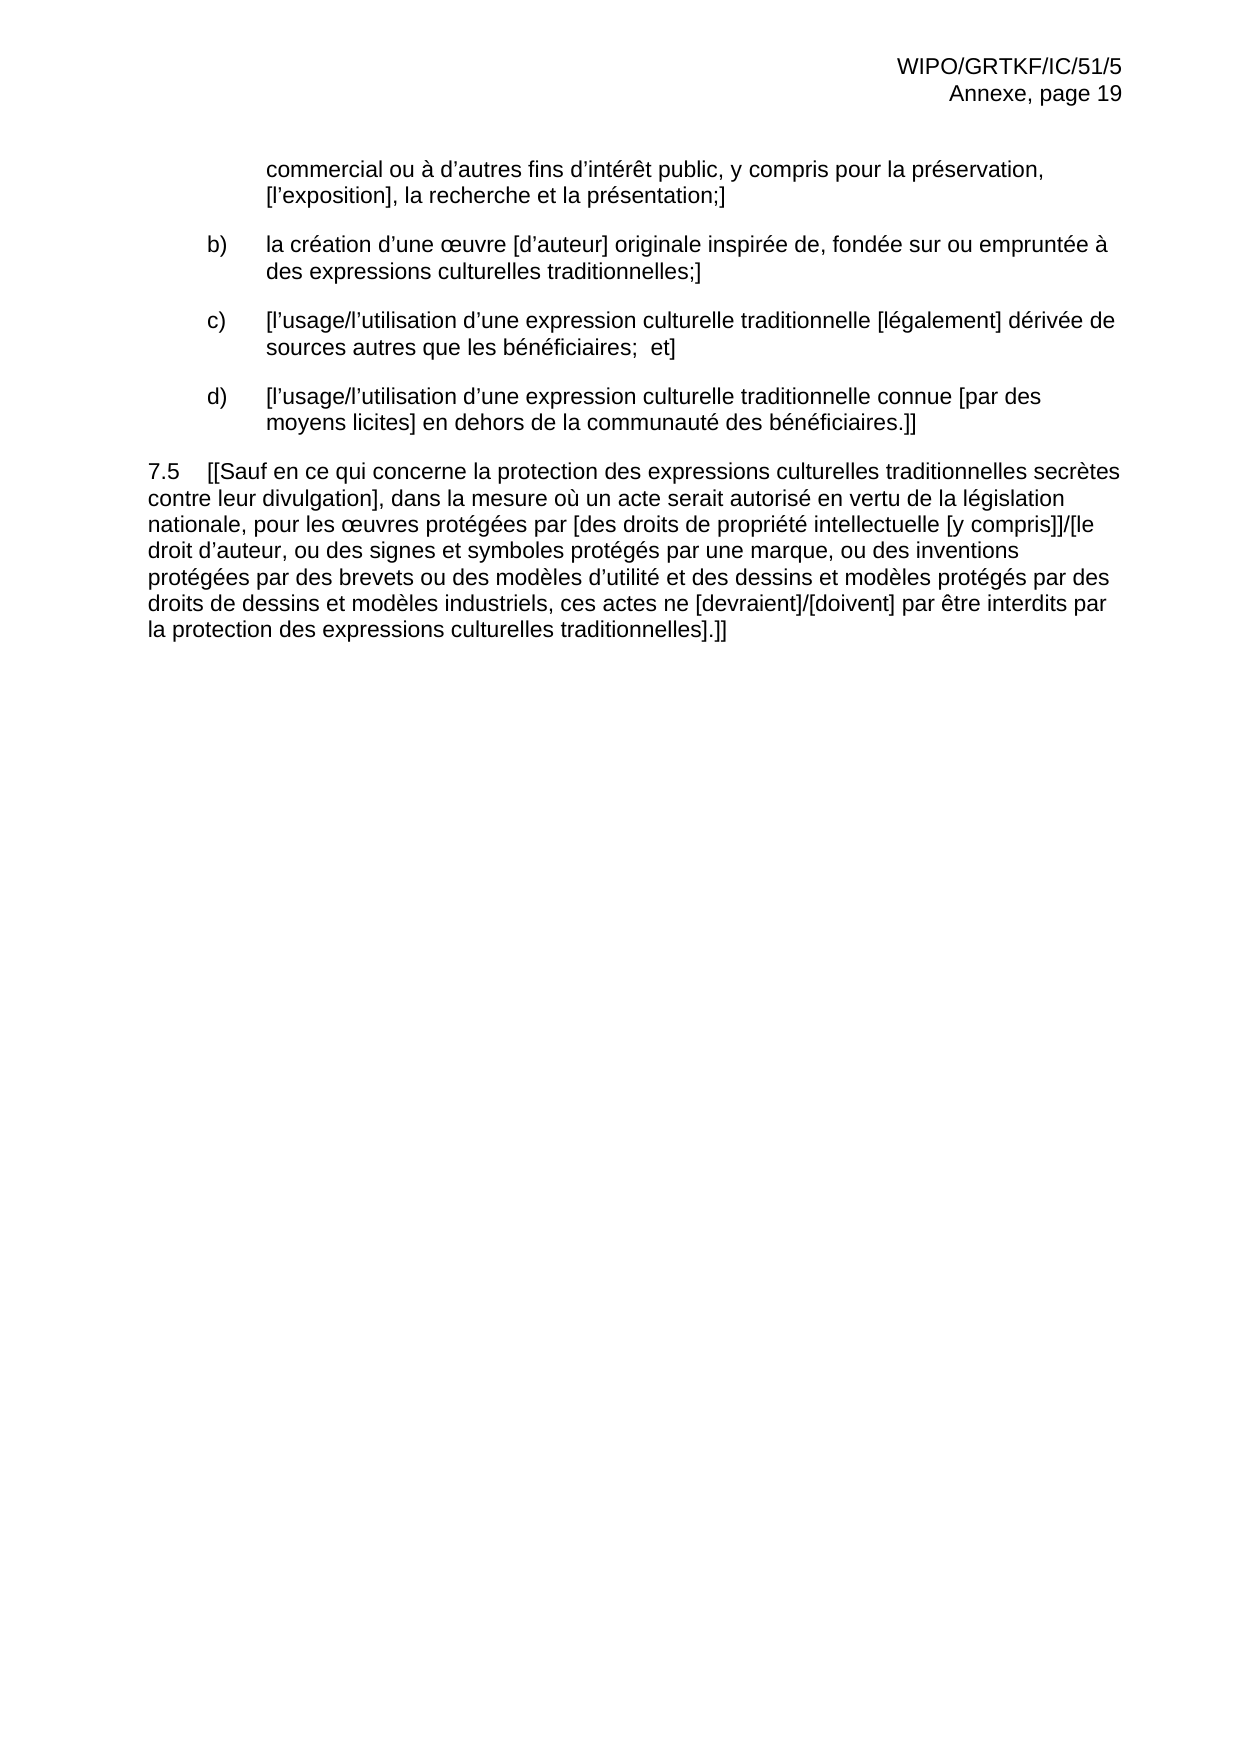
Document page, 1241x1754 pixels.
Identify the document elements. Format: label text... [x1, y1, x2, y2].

list [l’usage/l’utilisation d’une expression culturelle traditionnelle connue [par des moyens licites] en dehors de la communauté des bénéficiaires.]] [207, 383, 1122, 435]
list la création d’une œuvre [d’auteur] originale inspirée de, fondée sur ou empruntée à des expressions culturelles traditionnelles;] [207, 231, 1122, 284]
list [207, 156, 1122, 208]
list [l’usage/l’utilisation d’une expression culturelle traditionnelle [légalement] dérivée de sources autres que les bénéficiaires; et] [207, 307, 1122, 360]
text 7.5 [[Sauf en ce qui concerne la protection des expressions culturelles traditionnelles secrètes contre leur divulgation], dans la mesure où un acte serait autorisé en vertu de la législation nationale, pour les œuvres protégées par [des droits de propriété intellectuelle [y compris]]/[le droit d’auteur, ou des signes et symboles protégés par une marque, ou des inventions protégées par des brevets ou des modèles d’utilité et des dessins et modèles protégés par des droits de dessins et modèles industriels, ces actes ne [devraient]/[doivent] par être interdits par la protection des expressions culturelles traditionnelles].]] [148, 458, 1122, 643]
